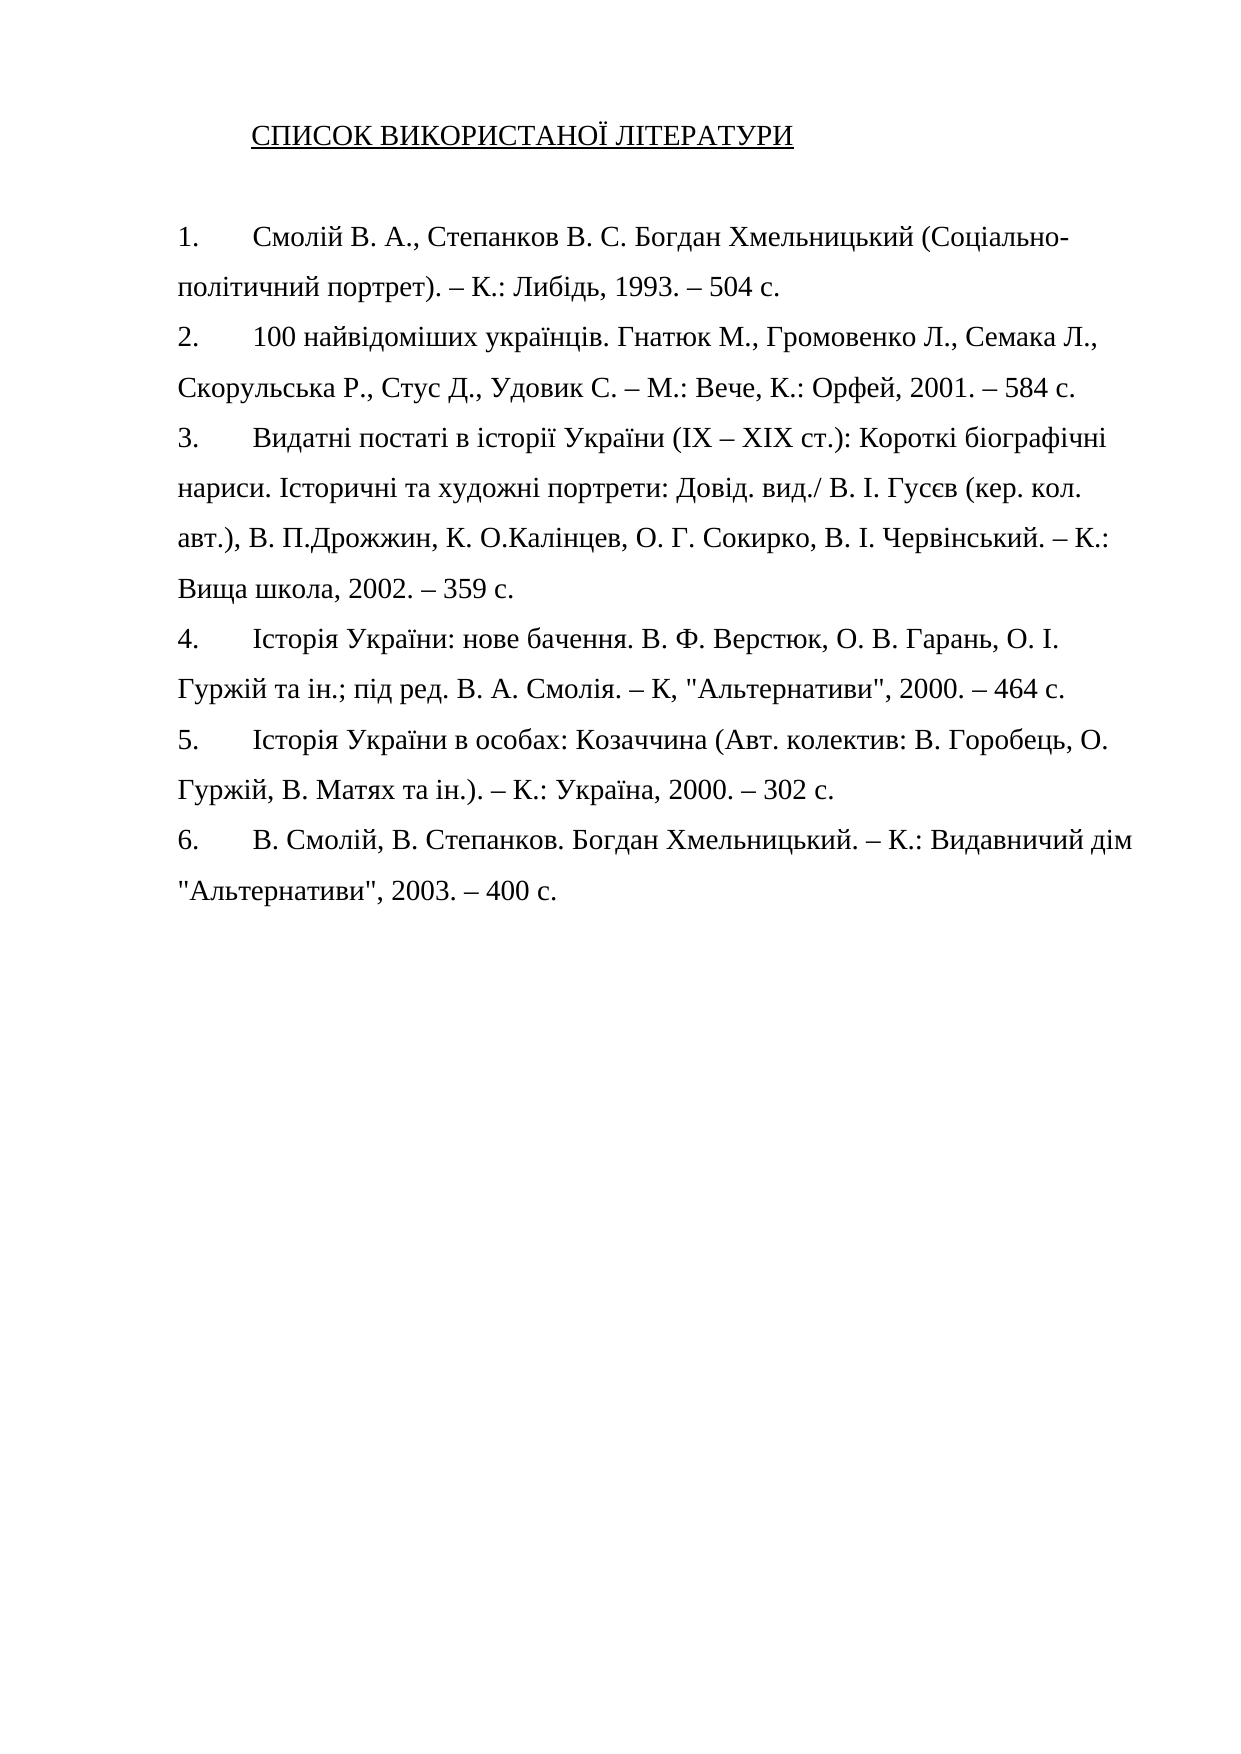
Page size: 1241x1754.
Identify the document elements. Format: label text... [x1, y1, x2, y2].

list 100 найвідоміших українців. Гнатюк М., Громовенко Л., Семака Л., Скорульська Р., Стус Д., Удовик С. – М.: Вече, К.: Орфей, 2001. – 584 с. [177, 319, 1152, 403]
list Смолій В. А., Степанков В. С. Богдан Хмельницький (Соціально-політичний портрет). – К.: Либідь, 1993. – 504 с. [177, 219, 1152, 303]
text СПИСОК ВИКОРИСТАНОЇ ЛІТЕРАТУРИ [177, 118, 1152, 152]
list В. Смолій, В. Степанков. Богдан Хмельницький. – К.: Видавничий дім "Альтернативи", 2003. – 400 с. [177, 822, 1152, 906]
list Видатні постаті в історії України (ІХ – ХІХ ст.): Короткі біографічні нариси. Історичні та художні портрети: Довід. вид./ В. І. Гусєв (кер. кол. авт.), В. П.Дрожжин, К. О.Калінцев, О. Г. Сокирко, В. І. Червінський. – К.: Вища школа, 2002. – 359 с. [177, 420, 1152, 604]
list Історія України: нове бачення. В. Ф. Верстюк, О. В. Гарань, О. І. Гуржій та ін.; під ред. В. А. Смолія. – К, "Альтернативи", 2000. – 464 с. [177, 621, 1152, 705]
list Історія України в особах: Козаччина (Авт. колектив: В. Горобець, О. Гуржій, В. Матях та ін.). – К.: Україна, 2000. – 302 с. [177, 722, 1152, 806]
